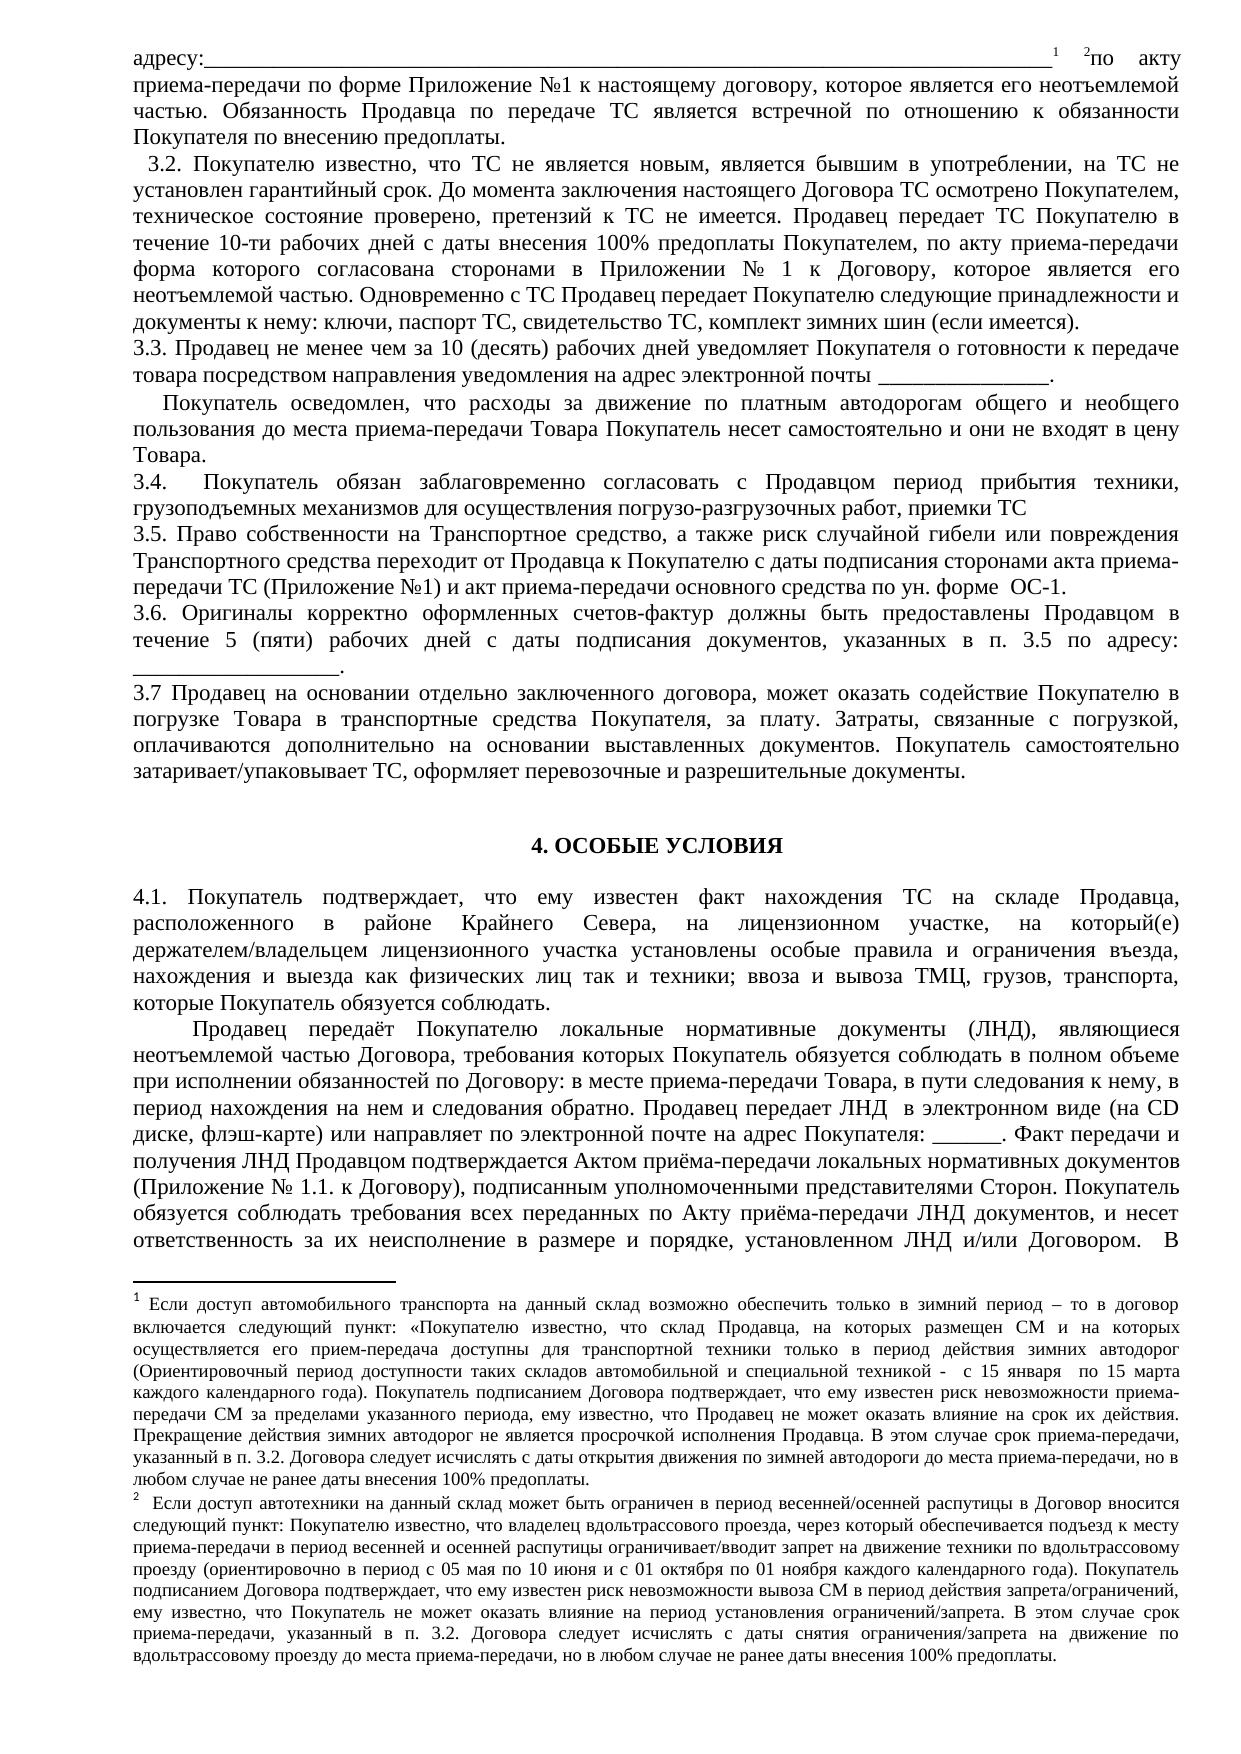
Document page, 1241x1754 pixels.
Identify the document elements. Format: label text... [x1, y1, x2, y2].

text Покупатель осведомлен, что расходы за движение по платным автодорогам общего и необщего пользования до места приема-передачи Товара Покупатель несет самостоятельно и они не входят в цену Товара. [133, 389, 1181, 468]
text 3.4. Покупатель обязан заблаговременно согласовать с Продавцом период прибытия техники, грузоподъемных механизмов для осуществления погрузо-разгрузочных работ, приемки ТС [133, 468, 1181, 520]
text 3.3. Продавец не менее чем за 10 (десять) рабочих дней уведомляет Покупателя о готовности к передаче товара посредством направления уведомления на адрес электронной почты _______________. [133, 334, 1181, 389]
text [133, 44, 1181, 150]
text 3.2. Покупателю известно, что ТС не является новым, является бывшим в употреблении, на ТС не установлен гарантийный срок. До момента заключения настоящего Договора ТС осмотрено Покупателем, техническое состояние проверено, претензий к ТС не имеется. Продавец передает ТС Покупателю в течение 10-ти рабочих дней с даты внесения 100% предоплаты Покупателем, по акту приема-передачи форма которого согласована сторонами в Приложении № 1 к Договору, которое является его неотъемлемой частью. Одновременно с ТС Продавец передает Покупателю следующие принадлежности и документы к нему: ключи, паспорт ТС, свидетельство ТС, комплект зимних шин (если имеется). [133, 150, 1181, 334]
text 4.1. Покупатель подтверждает, что ему известен факт нахождения ТС на складе Продавца, расположенного в районе Крайнего Севера, на лицензионном участке, на который(е) держателем/владельцем лицензионного участка установлены особые правила и ограничения въезда, нахождения и выезда как физических лиц так и техники; ввоза и вывоза ТМЦ, грузов, транспорта, которые Покупатель обязуется соблюдать. [133, 883, 1181, 1015]
text 3.7 Продавец на основании отдельно заключенного договора, может оказать содействие Покупателю в погрузке Товара в транспортные средства Покупателя, за плату. Затраты, связанные с погрузкой, оплачиваются дополнительно на основании выставленных документов. Покупатель самостоятельно затаривает/упаковывает ТС, оформляет перевозочные и разрешительные документы. [133, 678, 1181, 784]
text 4. ОСОБЫЕ УСЛОВИЯ [133, 832, 1181, 858]
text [133, 1015, 1181, 1252]
text 3.6. Оригиналы корректно оформленных счетов-фактур должны быть предоставлены Продавцом в течение 5 (пяти) рабочих дней с даты подписания документов, указанных в п. 3.5 по адресу: __________________. [133, 599, 1181, 678]
text 3.5. Право собственности на Транспортное средство, а также риск случайной гибели или повреждения Транспортного средства переходит от Продавца к Покупателю с даты подписания сторонами акта приема-передачи ТС (Приложение №1) и акт приема-передачи основного средства по ун. форме ОС-1. [133, 520, 1181, 599]
